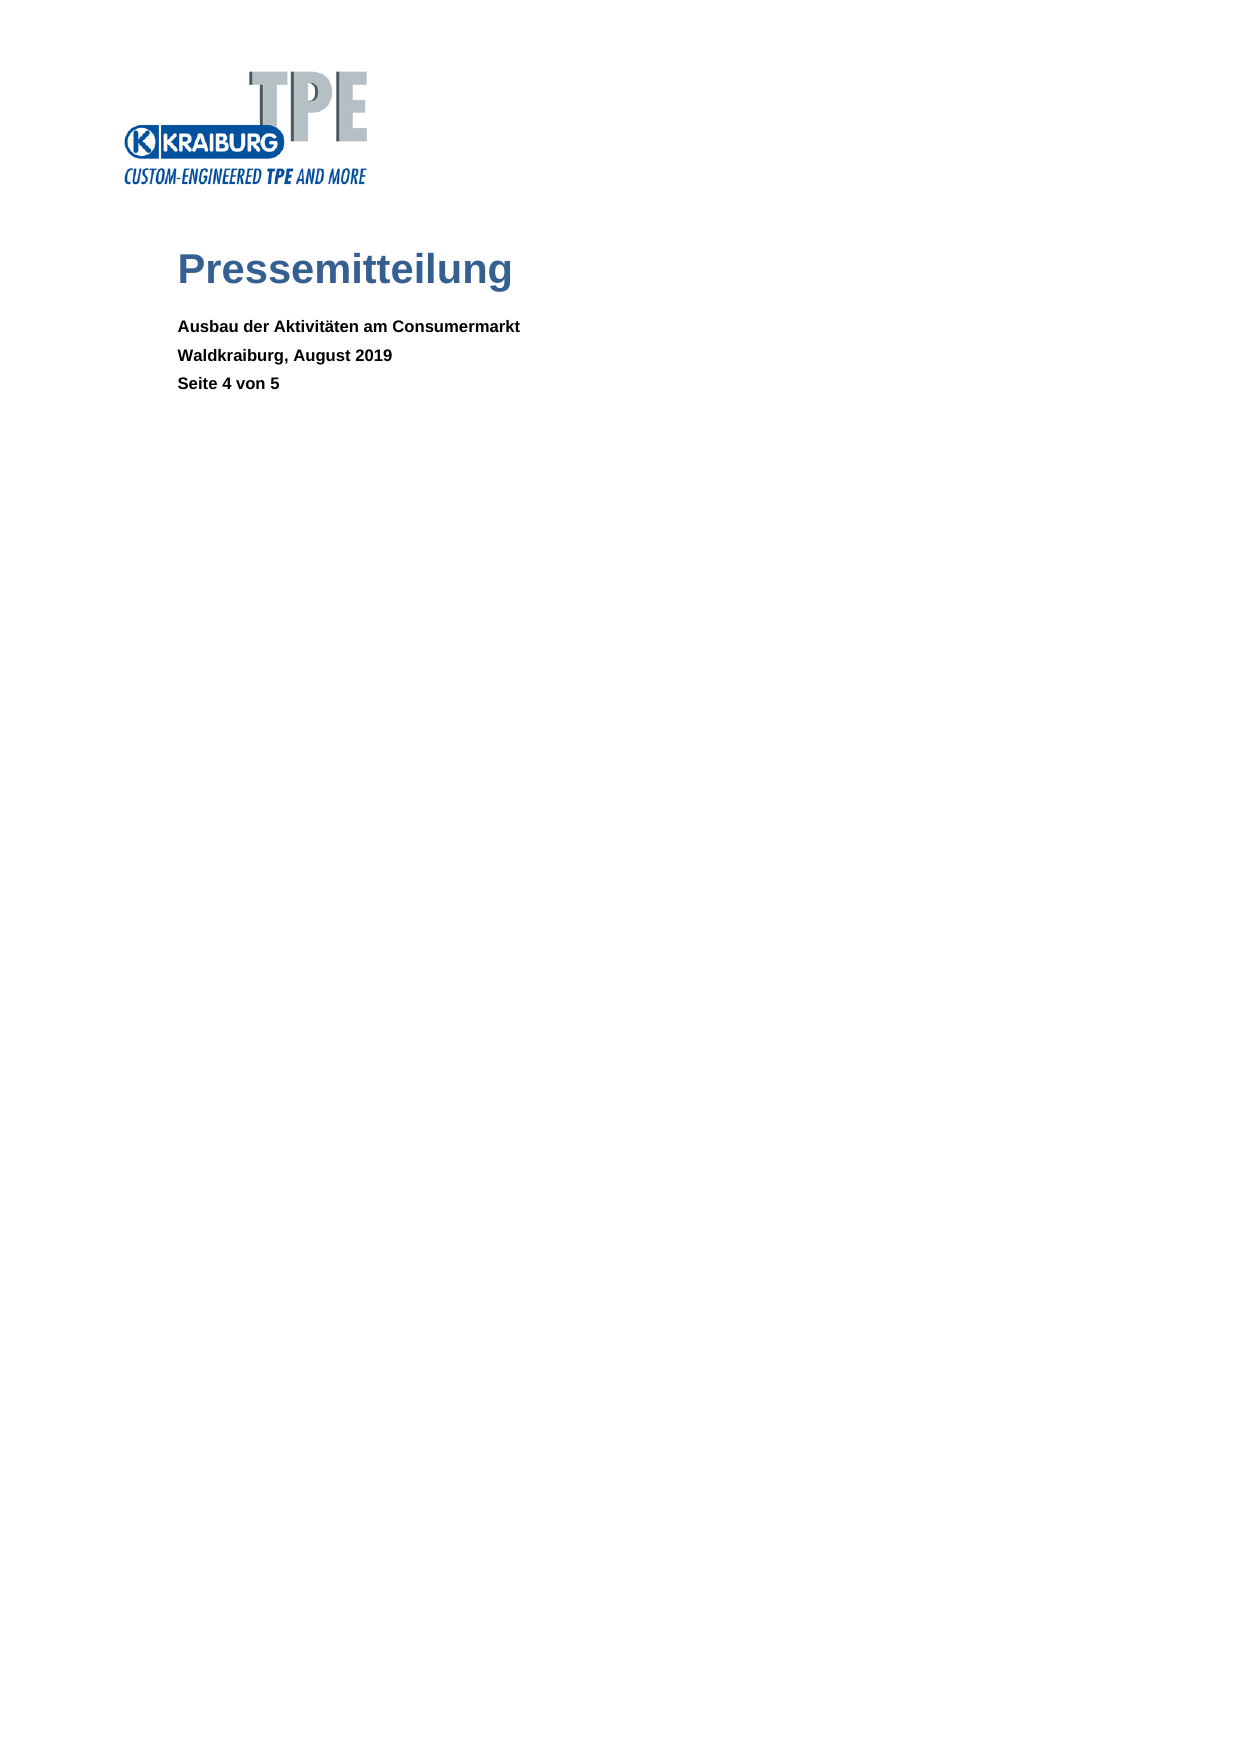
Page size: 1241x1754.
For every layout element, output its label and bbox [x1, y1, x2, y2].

picture [112, 55, 379, 200]
